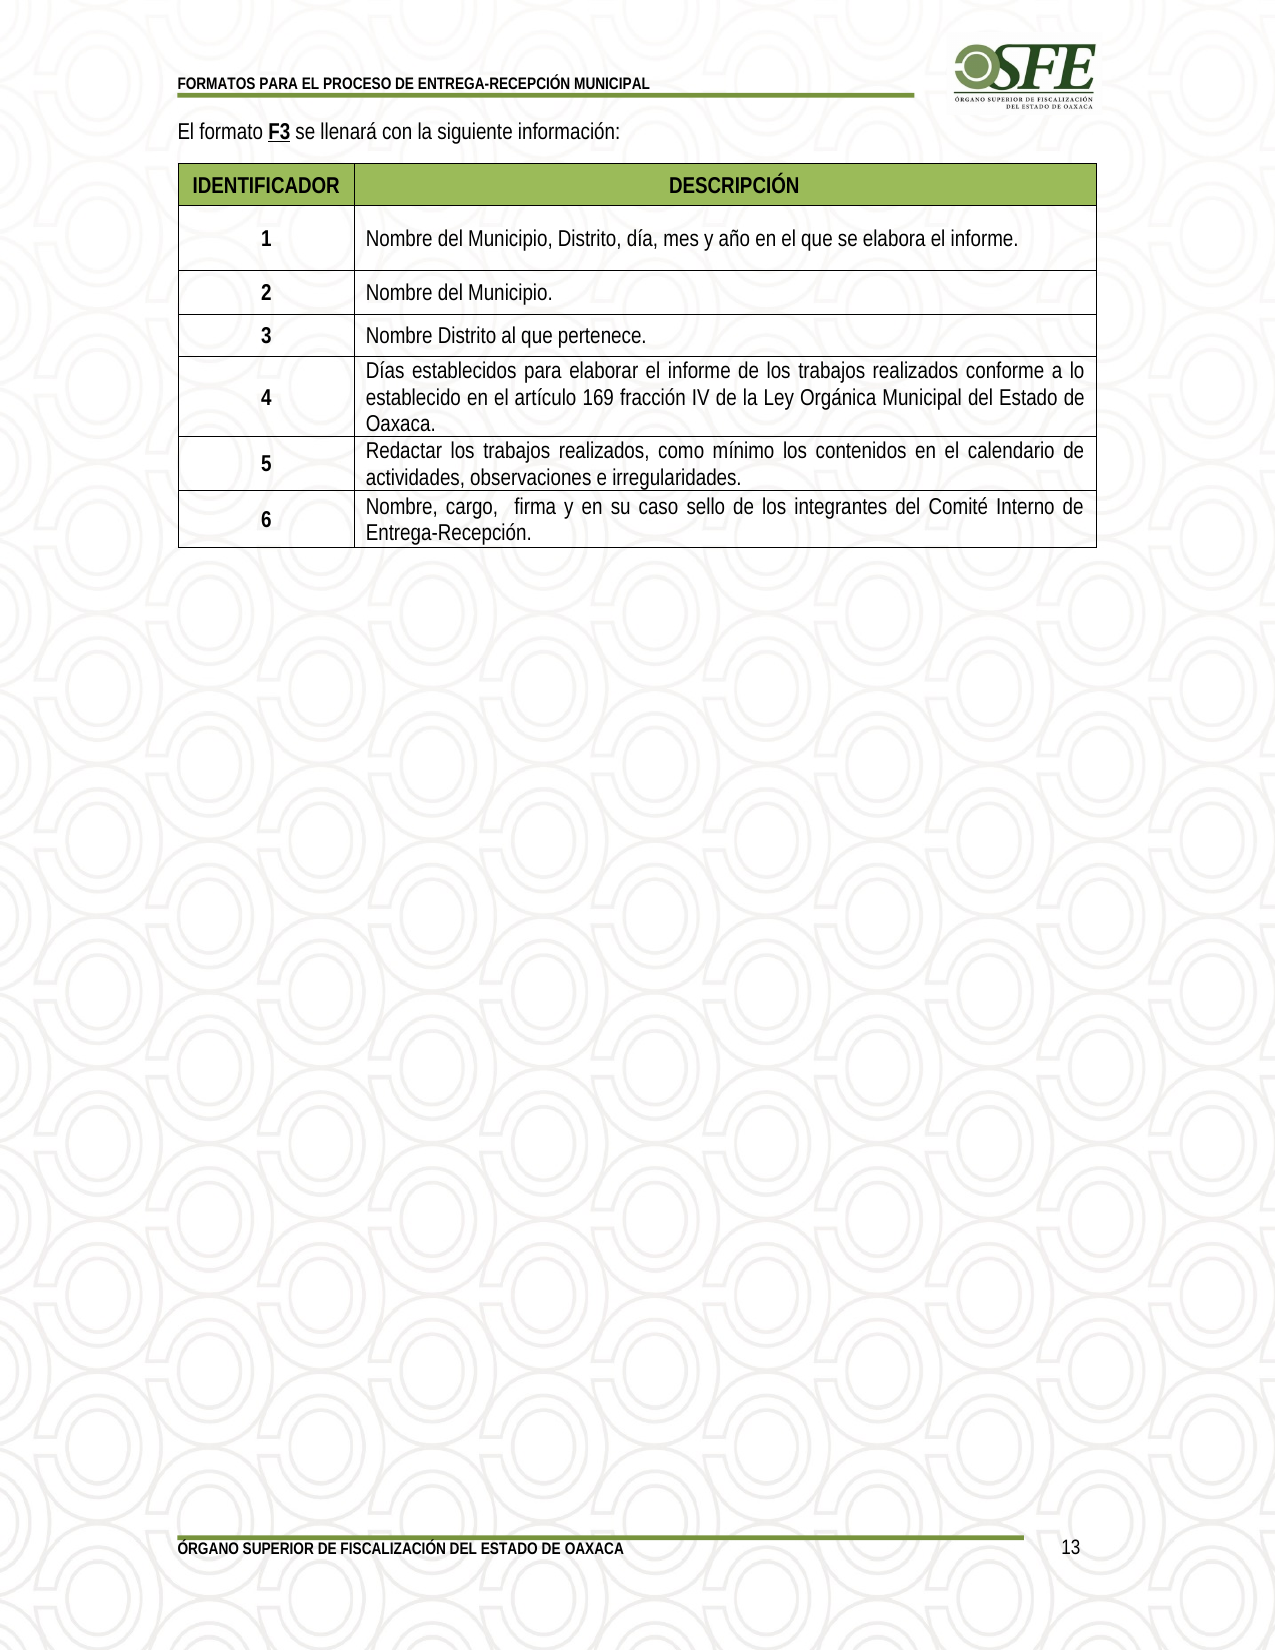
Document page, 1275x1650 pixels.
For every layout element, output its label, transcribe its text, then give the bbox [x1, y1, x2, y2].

table_cell 1 [179, 206, 354, 270]
picture [0, 0, 1275, 1650]
table_cell Nombre Distrito al que pertenece. [355, 315, 1096, 356]
table_cell Días establecidos para elaborar el informe de los trabajos realizados conforme a lo establecido en el artículo 169 fracción IV de la Ley Orgánica Municipal del Estado de Oaxaca. [355, 357, 1096, 436]
table_cell Nombre del Municipio. [355, 271, 1096, 313]
table_cell Nombre del Municipio, Distrito, día, mes y año en el que se elabora el informe. [355, 206, 1096, 270]
table_cell 6 [179, 491, 354, 547]
table_cell 3 [179, 315, 354, 356]
table_cell 5 [179, 437, 354, 490]
table_header DESCRIPCIÓN [355, 164, 1096, 205]
table_cell 2 [179, 271, 354, 313]
table_cell 4 [179, 357, 354, 436]
text El formato F3 se llenará con la siguiente información: [177, 118, 1098, 144]
table_cell Redactar los trabajos realizados, como mínimo los contenidos en el calendario de actividades, observaciones e irregularidades. [355, 437, 1096, 490]
table_cell Nombre, cargo, firma y en su caso sello de los integrantes del Comité Interno de Entrega-Recepción. [355, 491, 1096, 547]
table_header IDENTIFICADOR [179, 164, 354, 205]
